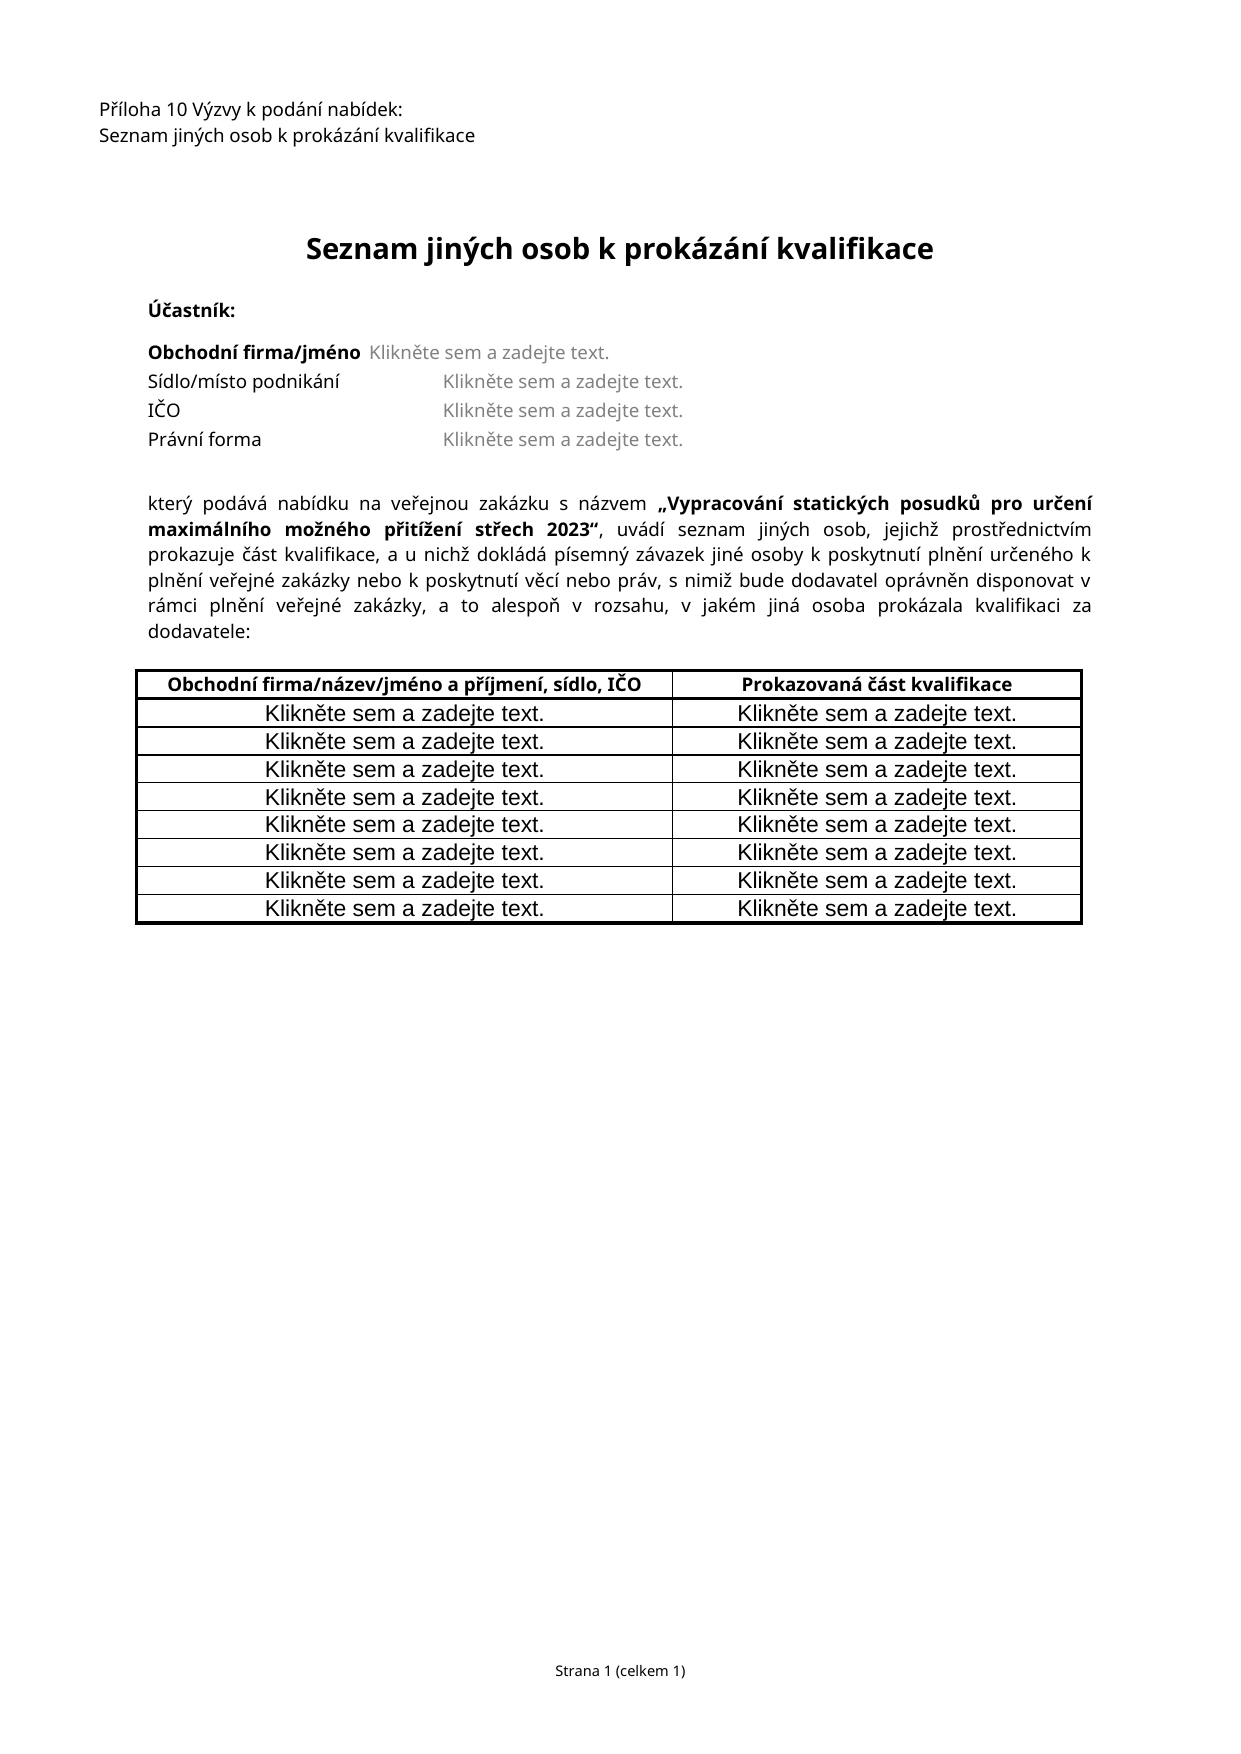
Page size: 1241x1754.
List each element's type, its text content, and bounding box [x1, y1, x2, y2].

table_header Obchodní firma/název/jméno a příjmení, sídlo, IČO [138, 672, 672, 697]
text Právní forma [148, 423, 1093, 452]
text Účastník: [148, 293, 1093, 324]
text Obchodní firma/jméno [148, 336, 1093, 365]
text Sídlo/místo podnikání [148, 365, 1093, 394]
title Seznam jiných osob k prokázání kvalifikace [148, 228, 1093, 268]
table_header Prokazovaná část kvalifikace [673, 672, 1080, 697]
text který podává nabídku na veřejnou zakázku s názvem „Vypracování statických posudků pro určení maximálního možného přitížení střech 2023“, uvádí seznam jiných osob, jejichž prostřednictvím prokazuje část kvalifikace, a u nichž dokládá písemný závazek jiné osoby k poskytnutí plnění určeného k plnění veřejné zakázky nebo k poskytnutí věcí nebo práv, s nimiž bude dodavatel oprávněn disponovat v rámci plnění veřejné zakázky, a to alespoň v rozsahu, v jakém jiná osoba prokázala kvalifikaci za dodavatele: [148, 490, 1093, 643]
text IČO [148, 394, 1093, 423]
